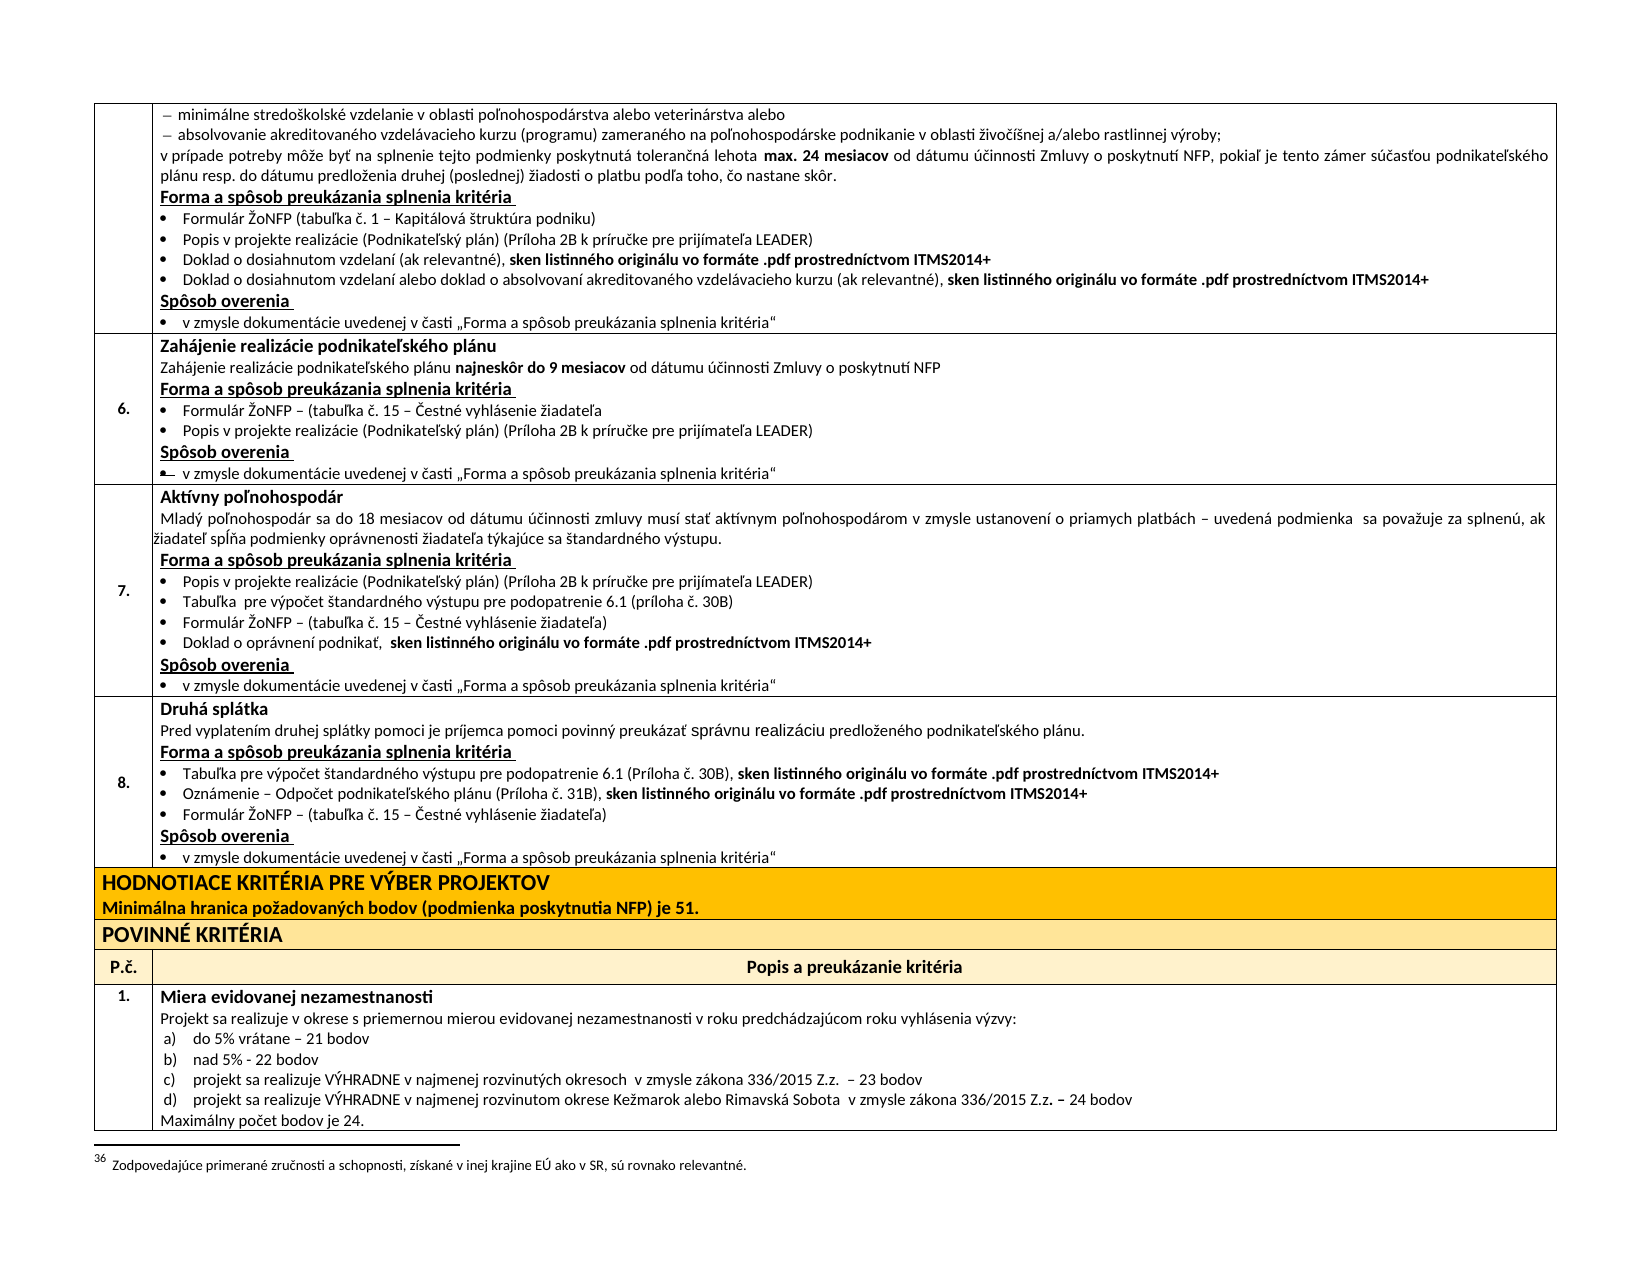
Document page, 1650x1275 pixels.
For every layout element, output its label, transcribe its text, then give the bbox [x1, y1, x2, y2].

table_cell Popis a preukázanie kritéria [153, 950, 1556, 984]
table_cell 5. [95, 104, 152, 333]
table_cell POVINNÉ KRITÉRIA [95, 920, 1556, 949]
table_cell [153, 104, 1556, 333]
table_cell Zahájenie realizácie podnikateľského plánu Zahájenie realizácie podnikateľského plánu najneskôr do 9 mesiacov od dátumu účinnosti Zmluvy o poskytnutí NFP Forma a spôsob preukázania splnenia kritéria Formulár ŽoNFP – (tabuľka č. 15 – Čestné vyhlásenie žiadateľa Popis v projekte realizácie (Podnikateľský plán) (Príloha 2B k príručke pre prijímateľa LEADER) Spôsob overenia v zmysle dokumentácie uvedenej v časti „Forma a spôsob preukázania splnenia kritéria“ [153, 334, 1556, 484]
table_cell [153, 985, 1556, 1130]
table_cell 1. [95, 985, 152, 1130]
table_cell P.č. [95, 950, 152, 984]
table_cell Aktívny poľnohospodár Mladý poľnohospodár sa do 18 mesiacov od dátumu účinnosti zmluvy musí stať aktívnym poľnohospodárom v zmysle ustanovení o priamych platbách – uvedená podmienka sa považuje za splnenú, ak žiadateľ spĺňa podmienky oprávnenosti žiadateľa týkajúce sa štandardného výstupu. Forma a spôsob preukázania splnenia kritéria Popis v projekte realizácie (Podnikateľský plán) (Príloha 2B k príručke pre prijímateľa LEADER) Tabuľka pre výpočet štandardného výstupu pre podopatrenie 6.1 (príloha č. 30B) Formulár ŽoNFP – (tabuľka č. 15 – Čestné vyhlásenie žiadateľa) Doklad o oprávnení podnikať, sken listinného originálu vo formáte .pdf prostredníctvom ITMS2014+ Spôsob overenia v zmysle dokumentácie uvedenej v časti „Forma a spôsob preukázania splnenia kritéria“ [153, 485, 1556, 696]
table_cell HODNOTIACE KRITÉRIA PRE VÝBER PROJEKTOV Minimálna hranica požadovaných bodov (podmienka poskytnutia NFP) je 51. [95, 868, 1556, 919]
table_cell 7. [95, 485, 152, 696]
table_cell 6. [95, 334, 152, 484]
table_cell Druhá splátka Pred vyplatením druhej splátky pomoci je príjemca pomoci povinný preukázať správnu realizáciu predloženého podnikateľského plánu. Forma a spôsob preukázania splnenia kritéria Tabuľka pre výpočet štandardného výstupu pre podopatrenie 6.1 (Príloha č. 30B), sken listinného originálu vo formáte .pdf prostredníctvom ITMS2014+ Oznámenie – Odpočet podnikateľského plánu (Príloha č. 31B), sken listinného originálu vo formáte .pdf prostredníctvom ITMS2014+ Formulár ŽoNFP – (tabuľka č. 15 – Čestné vyhlásenie žiadateľa) Spôsob overenia v zmysle dokumentácie uvedenej v časti „Forma a spôsob preukázania splnenia kritéria“ [153, 697, 1556, 867]
table_cell 8. [95, 697, 152, 867]
